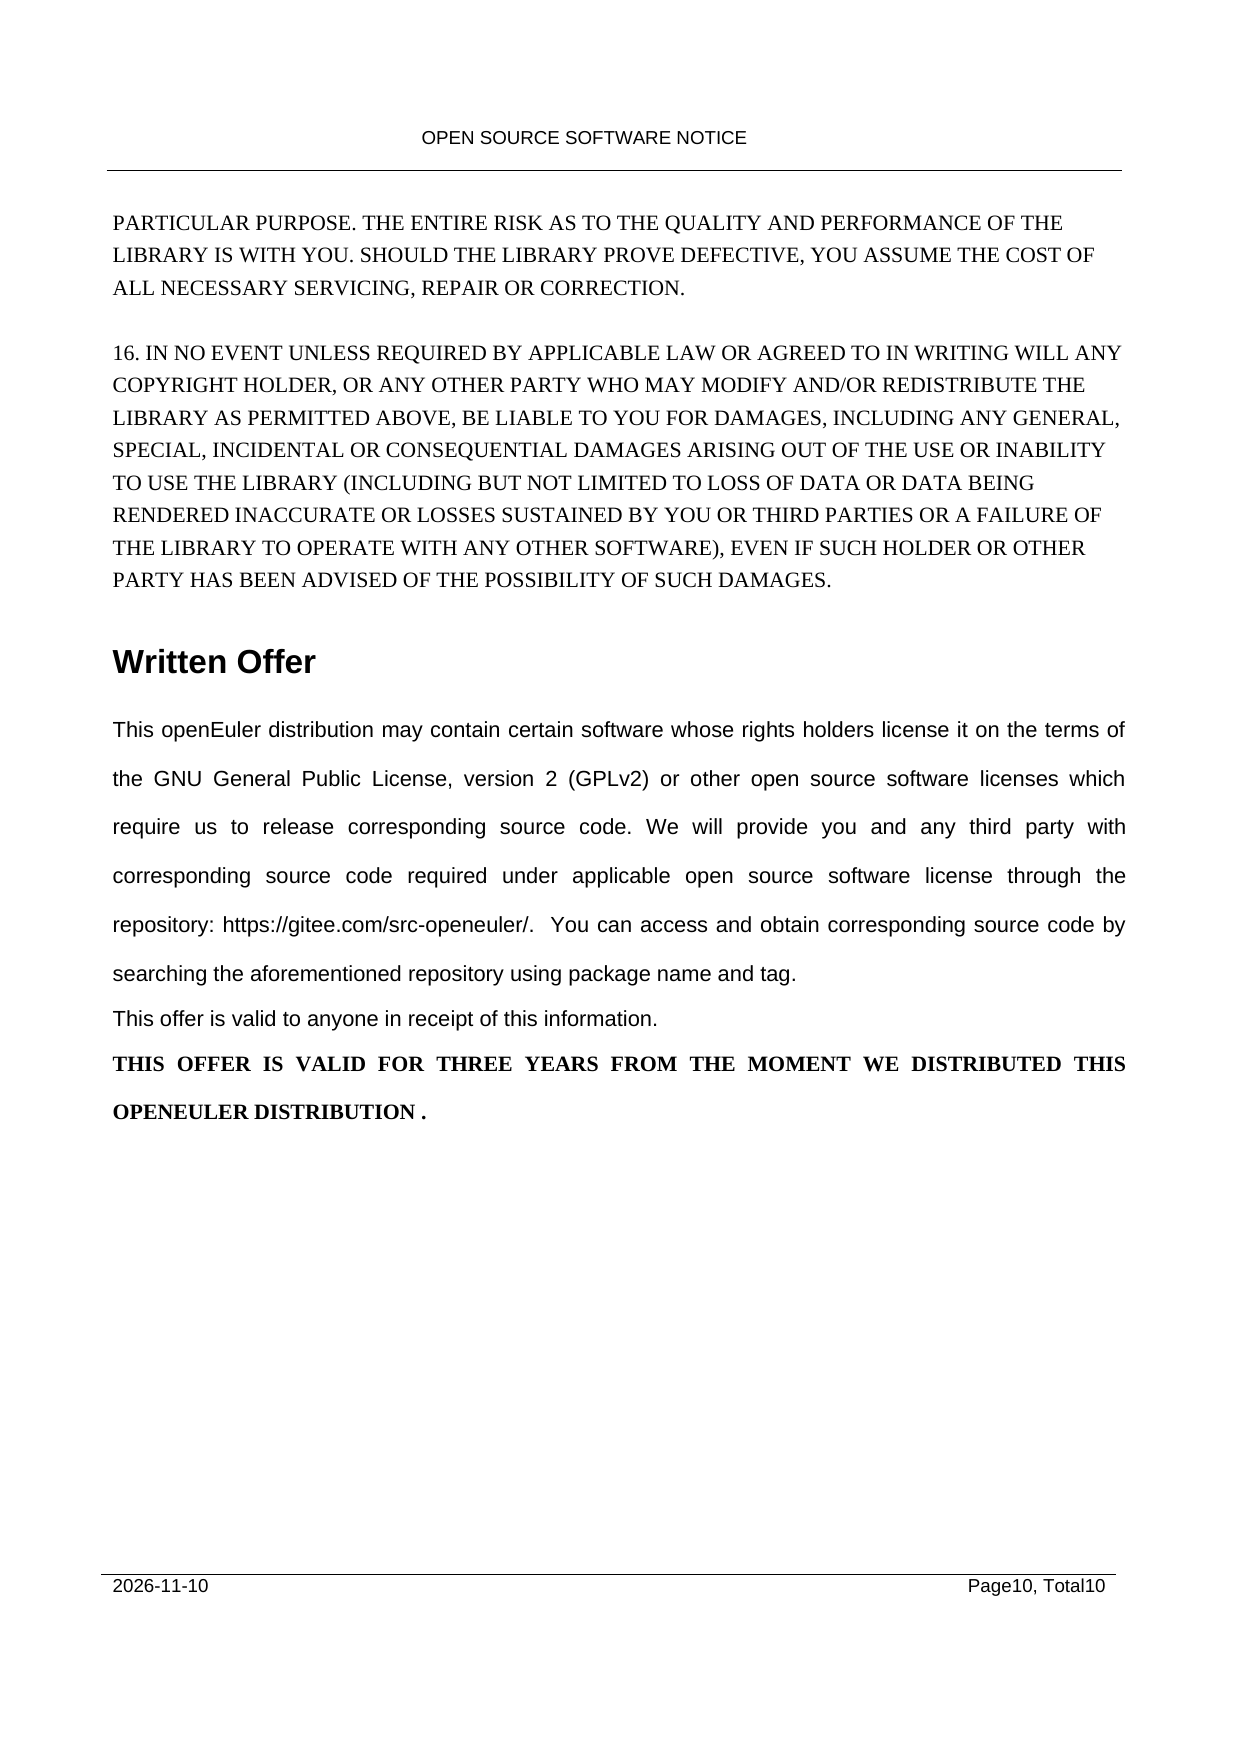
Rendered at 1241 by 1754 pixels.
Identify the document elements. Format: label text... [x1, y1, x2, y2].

text This openEuler distribution may contain certain software whose rights holders license it on the terms of the GNU General Public License, version 2 (GPLv2) or other open source software licenses which require us to release corresponding source code. We will provide you and any third party with corresponding source code required under applicable open source software license through the repository: https://gitee.com/src-openeuler/. You can access and obtain corresponding source code by searching the aforementioned repository using package name and tag. [112, 713, 1128, 989]
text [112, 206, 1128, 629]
text Written Offer [112, 629, 1128, 694]
text This offer is valid to anyone in receipt of this information. [112, 1002, 1128, 1034]
text THIS OFFER IS VALID FOR THREE YEARS FROM THE MOMENT WE DISTRIBUTED THIS OPENEULER DISTRIBUTION . [112, 1047, 1128, 1128]
